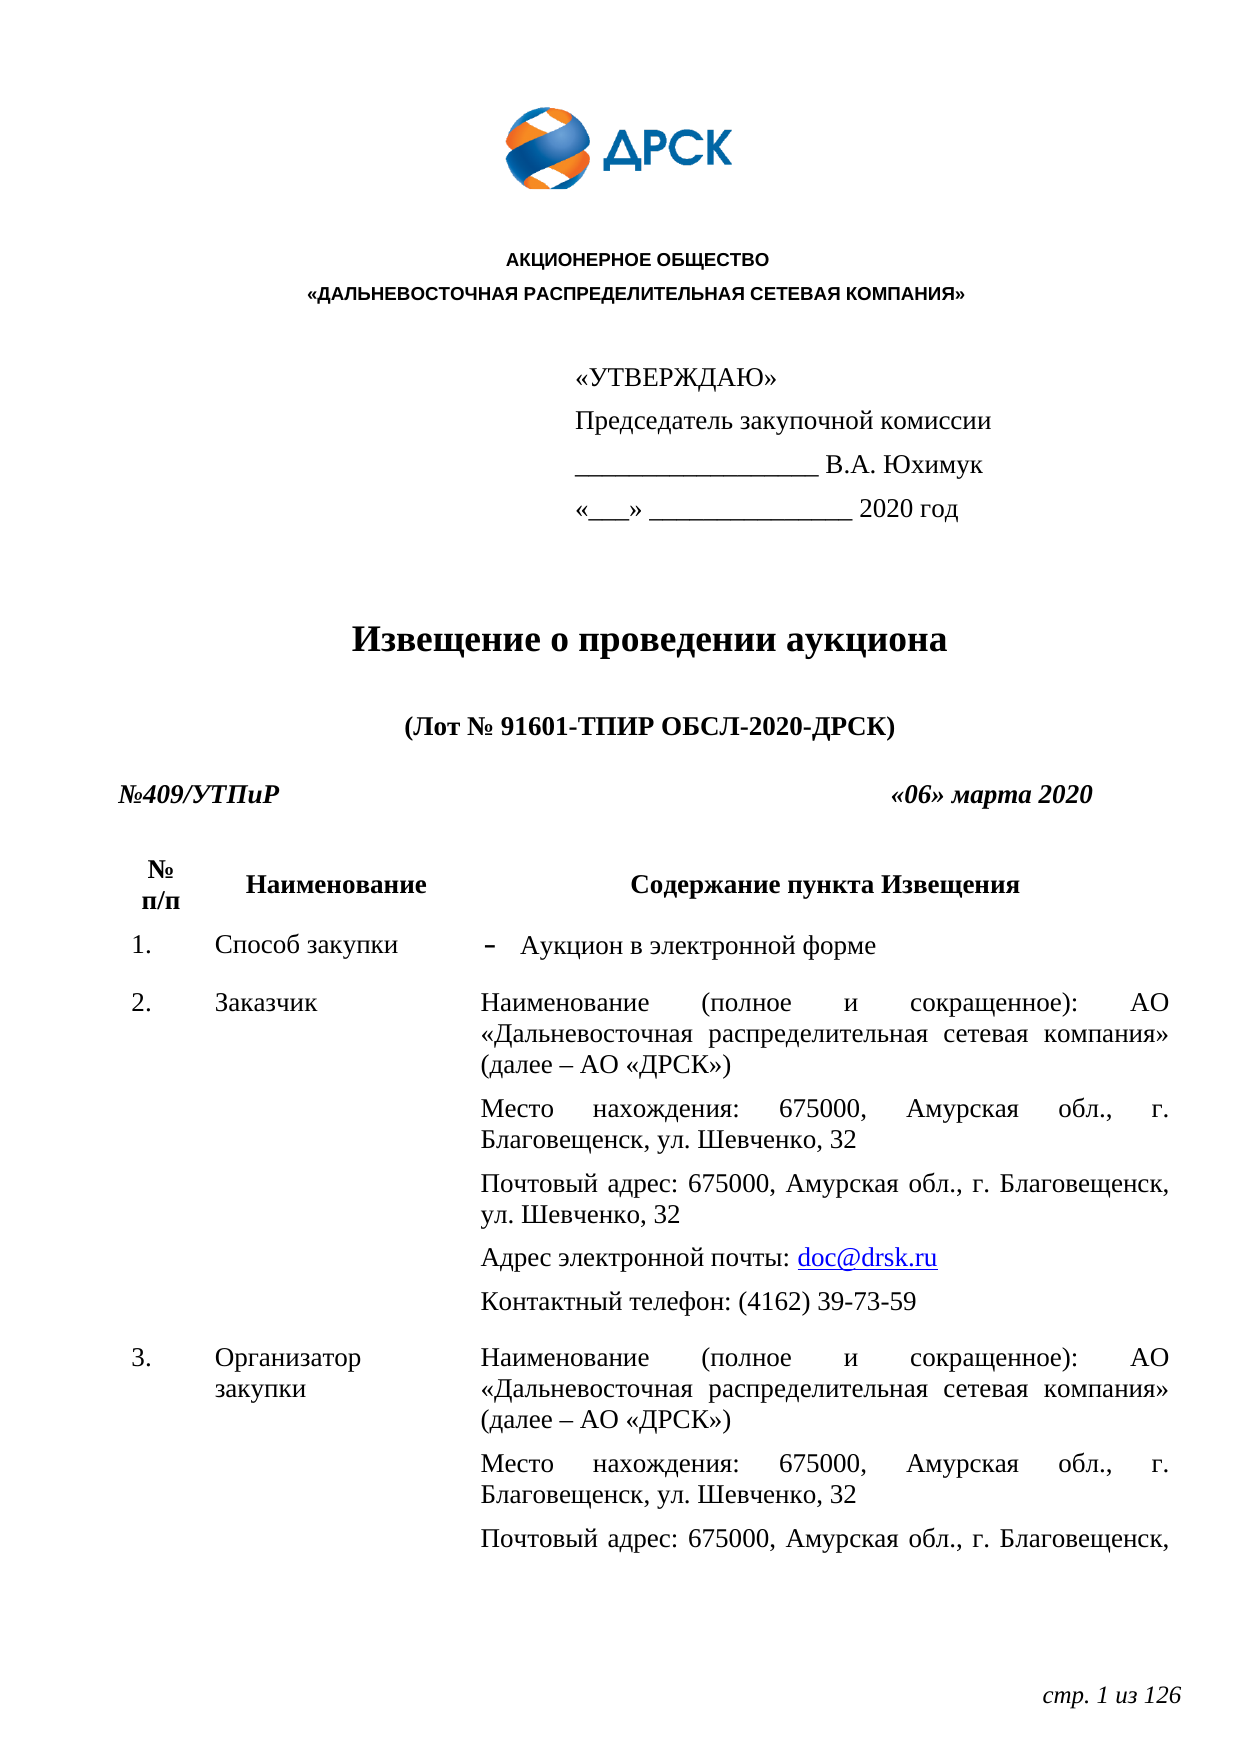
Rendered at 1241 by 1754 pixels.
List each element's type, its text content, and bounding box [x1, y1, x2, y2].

table_header №409/УТПиР [107, 778, 605, 841]
table_cell Аукцион в электронной форме [469, 915, 1181, 973]
text __________________ В.А. Юхимук [575, 448, 1181, 479]
table_cell Способ закупки [203, 915, 469, 973]
table_cell [118, 915, 203, 973]
table_header № п/п [118, 841, 203, 915]
picture [502, 104, 749, 193]
text «УТВЕРЖДАЮ» [575, 361, 1181, 392]
text (Лот № 91601-ТПИР ОБСЛ-2020-ДРСК) [118, 710, 1181, 741]
table_cell [118, 974, 203, 1329]
table_cell Организатор закупки [203, 1329, 469, 1553]
text Председатель закупочной комиссии [575, 404, 1181, 436]
table_header «06» марта 2020 [605, 778, 1104, 841]
text «___» _______________ 2020 год [575, 492, 1181, 523]
table_header АКЦИОНЕРНОЕ ОБЩЕСТВО «ДАЛЬНЕВОСТОЧНАЯ РАСПРЕДЕЛИТЕЛЬНАЯ СЕТЕВАЯ КОМПАНИЯ» [107, 193, 1167, 305]
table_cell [469, 1329, 1181, 1553]
table_cell [118, 1329, 203, 1553]
table_cell Заказчик [203, 974, 469, 1329]
text Извещение о проведении аукциона [118, 617, 1181, 660]
table_header Наименование [203, 841, 469, 915]
table_header Содержание пункта Извещения [469, 841, 1181, 915]
